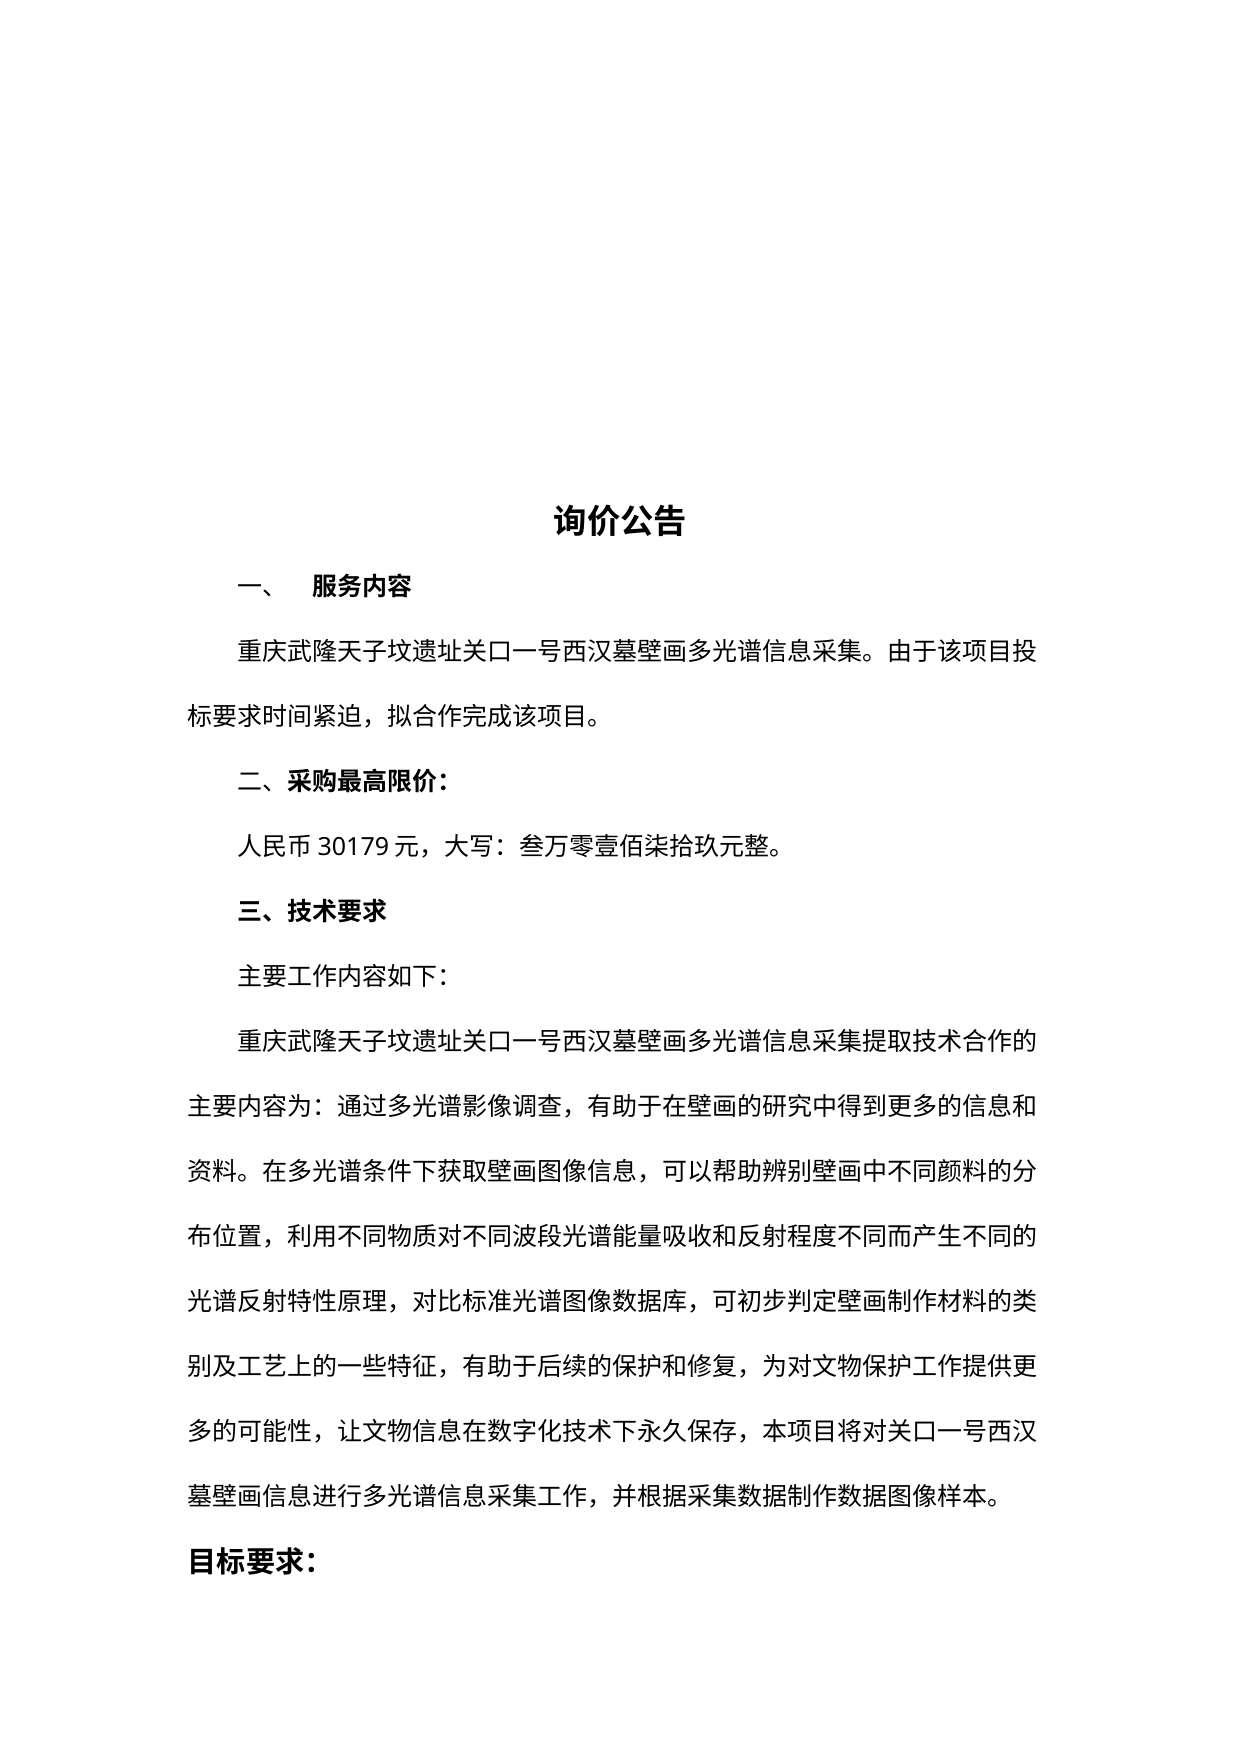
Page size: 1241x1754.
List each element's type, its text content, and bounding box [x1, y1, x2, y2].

list 二、采购最高限价： [212, 747, 1053, 812]
text 主要工作内容如下： [187, 942, 1053, 1007]
list 目标要求： [187, 1527, 1053, 1592]
list 服务内容 [238, 552, 1053, 617]
text 询价公告 [187, 487, 1053, 552]
text 三、技术要求 [187, 877, 1053, 942]
text 人民币30179元，大写：叁万零壹佰柒拾玖元整。 [187, 812, 1053, 877]
text 重庆武隆天子坟遗址关口一号西汉墓壁画多光谱信息采集提取技术合作的主要内容为：通过多光谱影像调查，有助于在壁画的研究中得到更多的信息和资料。在多光谱条件下获取壁画图像信息，可以帮助辨别壁画中不同颜料的分布位置，利用不同物质对不同波段光谱能量吸收和反射程度不同而产生不同的光谱反射特性原理，对比标准光谱图像数据库，可初步判定壁画制作材料的类别及工艺上的一些特征，有助于后续的保护和修复，为对文物保护工作提供更多的可能性，让文物信息在数字化技术下永久保存，本项目将对关口一号西汉墓壁画信息进行多光谱信息采集工作，并根据采集数据制作数据图像样本。 [187, 1007, 1053, 1527]
text 重庆武隆天子坟遗址关口一号西汉墓壁画多光谱信息采集。由于该项目投标要求时间紧迫，拟合作完成该项目。 [187, 617, 1053, 747]
